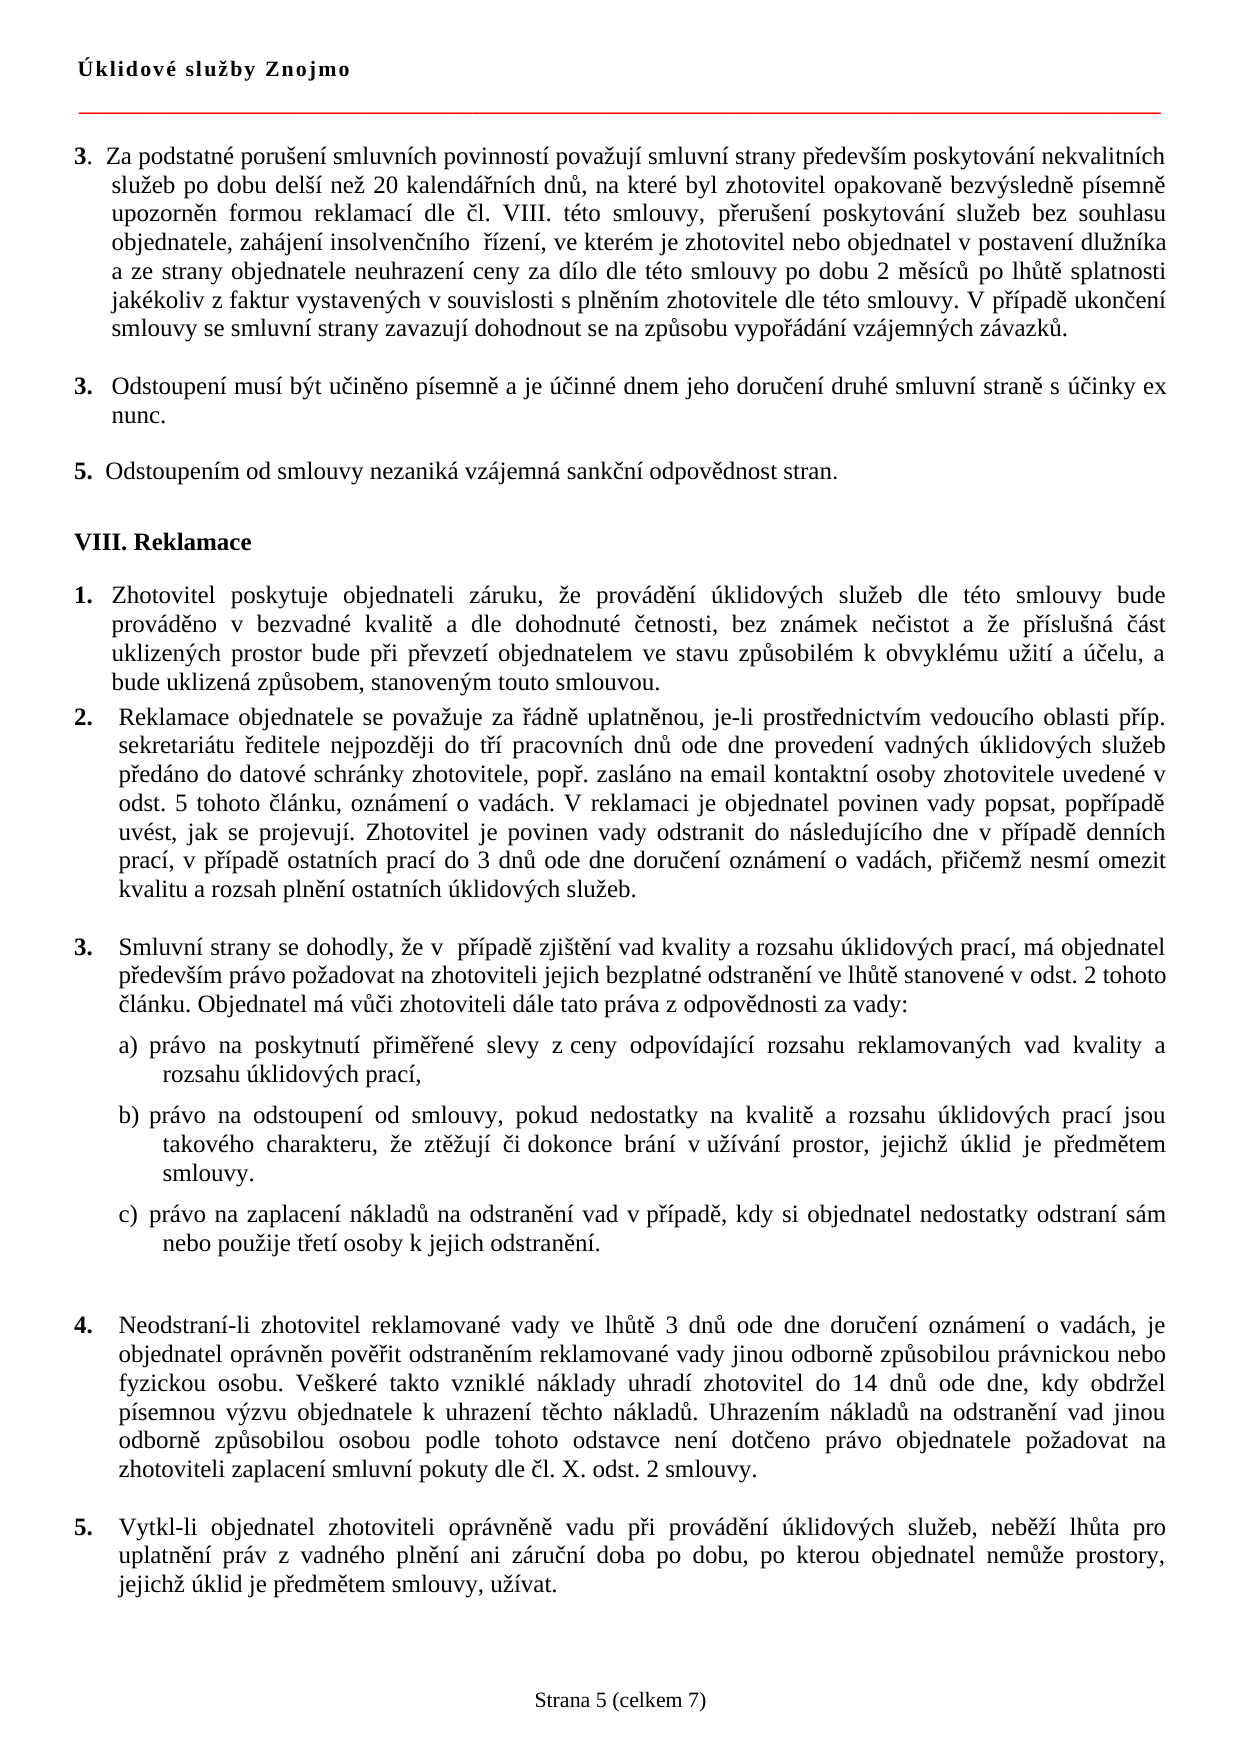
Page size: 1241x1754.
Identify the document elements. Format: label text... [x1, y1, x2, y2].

list právo na poskytnutí přiměřené slevy z ceny odpovídající rozsahu reklamovaných vad kvality a rozsahu úklidových prací, [118, 1031, 1167, 1088]
list právo na odstoupení od smlouvy, pokud nedostatky na kvalitě a rozsahu úklidových prací jsou takového charakteru, že ztěžují či dokonce brání v užívání prostor, jejichž úklid je předmětem smlouvy. [118, 1101, 1167, 1187]
text VIII. Reklamace [74, 527, 1167, 556]
list právo na zaplacení nákladů na odstranění vad v případě, kdy si objednatel nedostatky odstraní sám nebo použije třetí osoby k jejich odstranění. [118, 1199, 1167, 1257]
list Smluvní strany se dohodly, že v případě zjištění vad kvality a rozsahu úklidových prací, má objednatel především právo požadovat na zhotoviteli jejich bezplatné odstranění ve lhůtě stanovené v odst. 2 tohoto článku. Objednatel má vůči zhotoviteli dále tato práva z odpovědnosti za vady: [74, 932, 1167, 1018]
text 3. Za podstatné porušení smluvních povinností považují smluvní strany především poskytování nekvalitních služeb po dobu delší než 20 kalendářních dnů, na které byl zhotovitel opakovaně bezvýsledně písemně upozorněn formou reklamací dle čl. VIII. této smlouvy, přerušení poskytování služeb bez souhlasu objednatele, zahájení insolvenčního řízení, ve kterém je zhotovitel nebo objednatel v postavení dlužníka a ze strany objednatele neuhrazení ceny za dílo dle této smlouvy po dobu 2 měsíců po lhůtě splatnosti jakékoliv z faktur vystavených v souvislosti s plněním zhotovitele dle této smlouvy. V případě ukončení smlouvy se smluvní strany zavazují dohodnout se na způsobu vypořádání vzájemných závazků. [74, 141, 1167, 342]
list Reklamace objednatele se považuje za řádně uplatněnou, je-li prostřednictvím vedoucího oblasti příp. sekretariátu ředitele nejpozději do tří pracovních dnů ode dne provedení vadných úklidových služeb předáno do datové schránky zhotovitele, popř. zasláno na email kontaktní osoby zhotovitele uvedené v odst. 5 tohoto článku, oznámení o vadách. V reklamaci je objednatel povinen vady popsat, popřípadě uvést, jak se projevují. Zhotovitel je povinen vady odstranit do následujícího dne v případě denních prací, v případě ostatních prací do 3 dnů ode dne doručení oznámení o vadách, přičemž nesmí omezit kvalitu a rozsah plnění ostatních úklidových služeb. [74, 702, 1167, 903]
list Vytkl-li objednatel zhotoviteli oprávněně vadu při provádění úklidových služeb, neběží lhůta pro uplatnění práv z vadného plnění ani záruční doba po dobu, po kterou objednatel nemůže prostory, jejichž úklid je předmětem smlouvy, užívat. [74, 1512, 1167, 1598]
subtitle 1. Zhotovitel poskytuje objednateli záruku, že provádění úklidových služeb dle této smlouvy bude prováděno v bezvadné kvalitě a dle dohodnuté četnosti, bez známek nečistot a že příslušná část uklizených prostor bude při převzetí objednatelem ve stavu způsobilém k obvyklému užití a účelu, a bude uklizená způsobem, stanoveným touto smlouvou. [74, 581, 1167, 696]
list Neodstraní-li zhotovitel reklamované vady ve lhůtě 3 dnů ode dne doručení oznámení o vadách, je objednatel oprávněn pověřit odstraněním reklamované vady jinou odborně způsobilou právnickou nebo fyzickou osobu. Veškeré takto vzniklé náklady uhradí zhotovitel do 14 dnů ode dne, kdy obdržel písemnou výzvu objednatele k uhrazení těchto nákladů. Uhrazením nákladů na odstranění vad jinou odborně způsobilou osobou podle tohoto odstavce není dotčeno právo objednatele požadovat na zhotoviteli zaplacení smluvní pokuty dle čl. X. odst. 2 smlouvy. [74, 1311, 1167, 1483]
list Odstoupení musí být učiněno písemně a je účinné dnem jeho doručení druhé smluvní straně s účinky ex nunc. [74, 371, 1167, 428]
text 5. Odstoupením od smlouvy nezaniká vzájemná sankční odpovědnost stran. [74, 456, 1167, 486]
